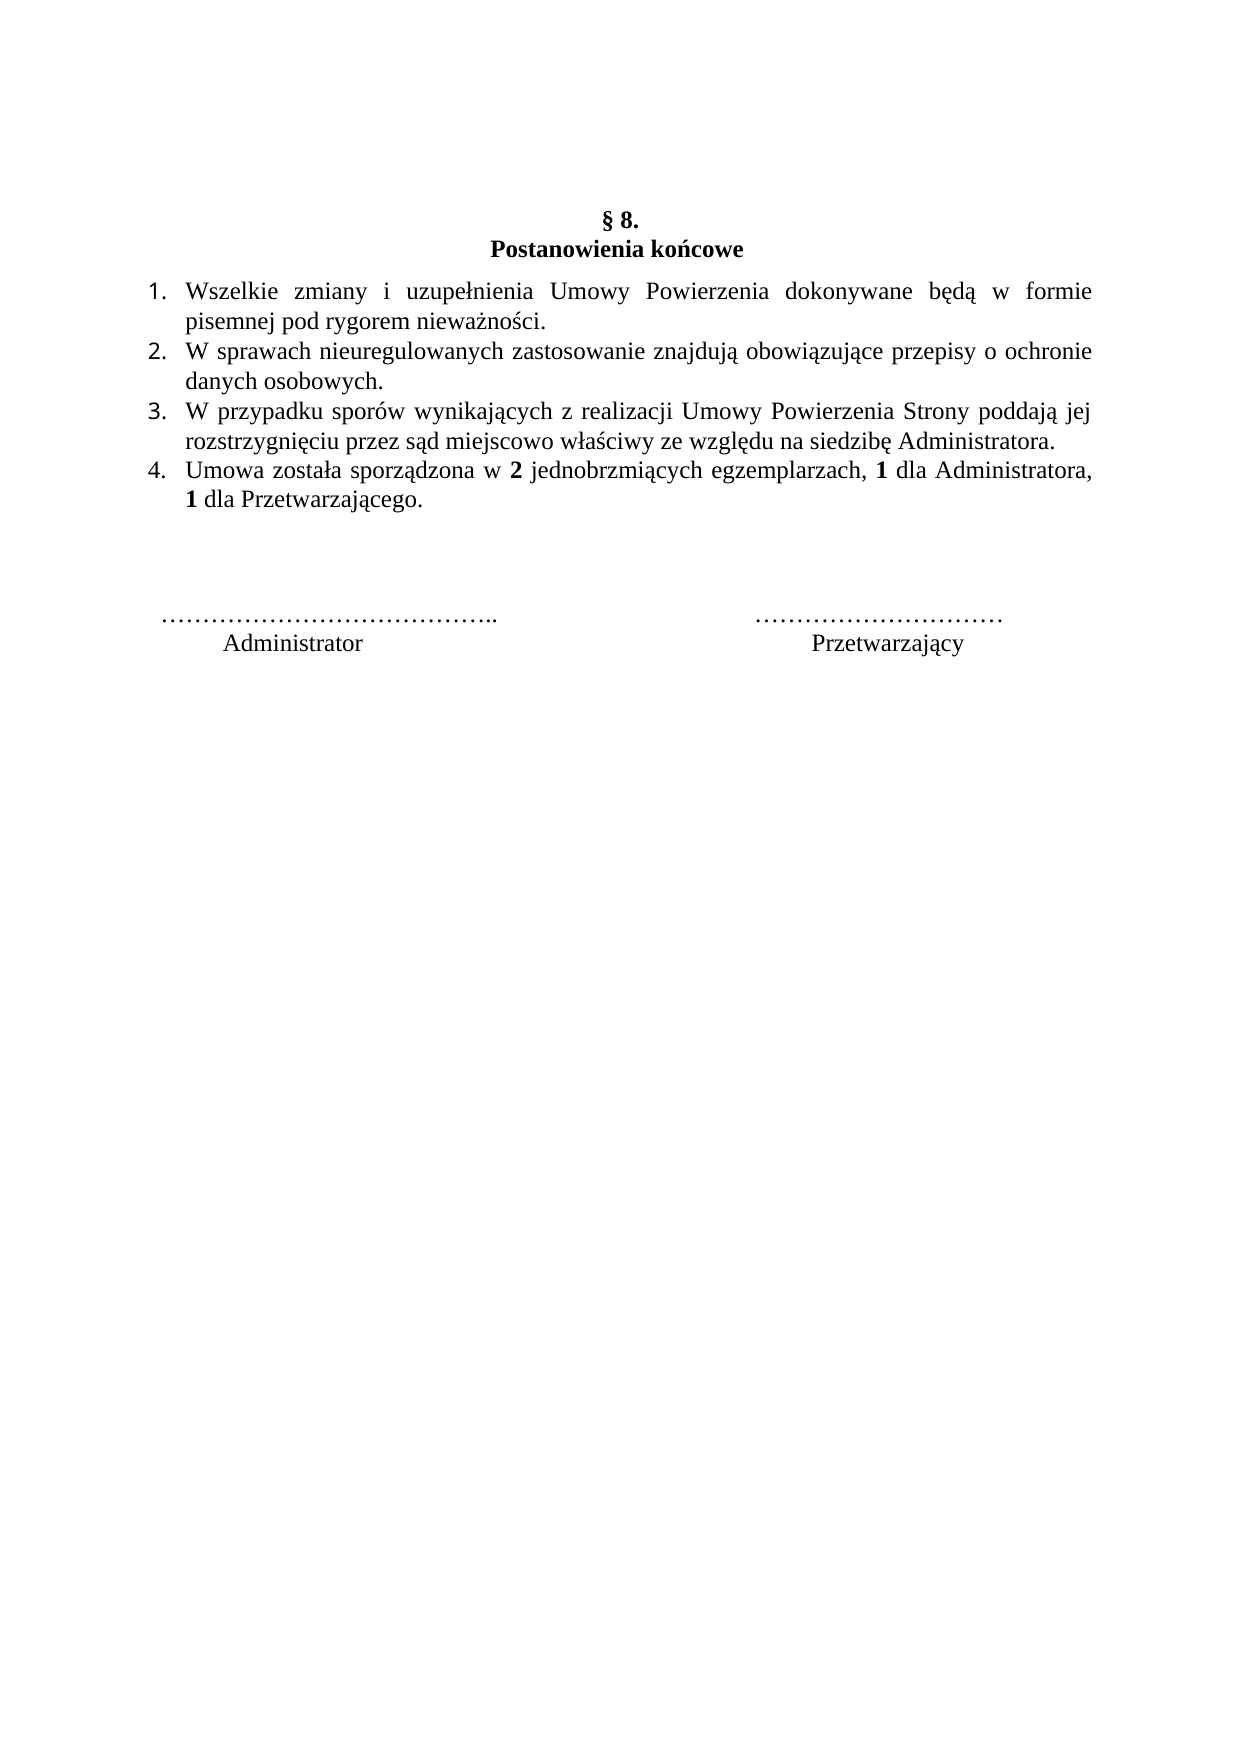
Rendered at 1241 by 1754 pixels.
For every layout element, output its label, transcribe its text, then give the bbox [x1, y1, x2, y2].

list Wszelkie zmiany i uzupełnienia Umowy Powierzenia dokonywane będą w formie pisemnej pod rygorem nieważności. [148, 275, 1093, 335]
list W przypadku sporów wynikających z realizacji Umowy Powierzenia Strony poddają jej rozstrzygnięciu przez sąd miejscowo właściwy ze względu na siedzibę Administratora. [148, 395, 1093, 455]
text § 8. [148, 205, 1093, 234]
text ………………………………….. ………………………… [148, 599, 1093, 628]
text Postanowienia końcowe [148, 234, 1093, 263]
list Umowa została sporządzona w 2 jednobrzmiących egzemplarzach, 1 dla Administratora, 1 dla Przetwarzającego. [148, 455, 1093, 513]
list W sprawach nieuregulowanych zastosowanie znajdują obowiązujące przepisy o ochronie danych osobowych. [148, 335, 1093, 395]
text Administrator Przetwarzający [148, 628, 1093, 656]
